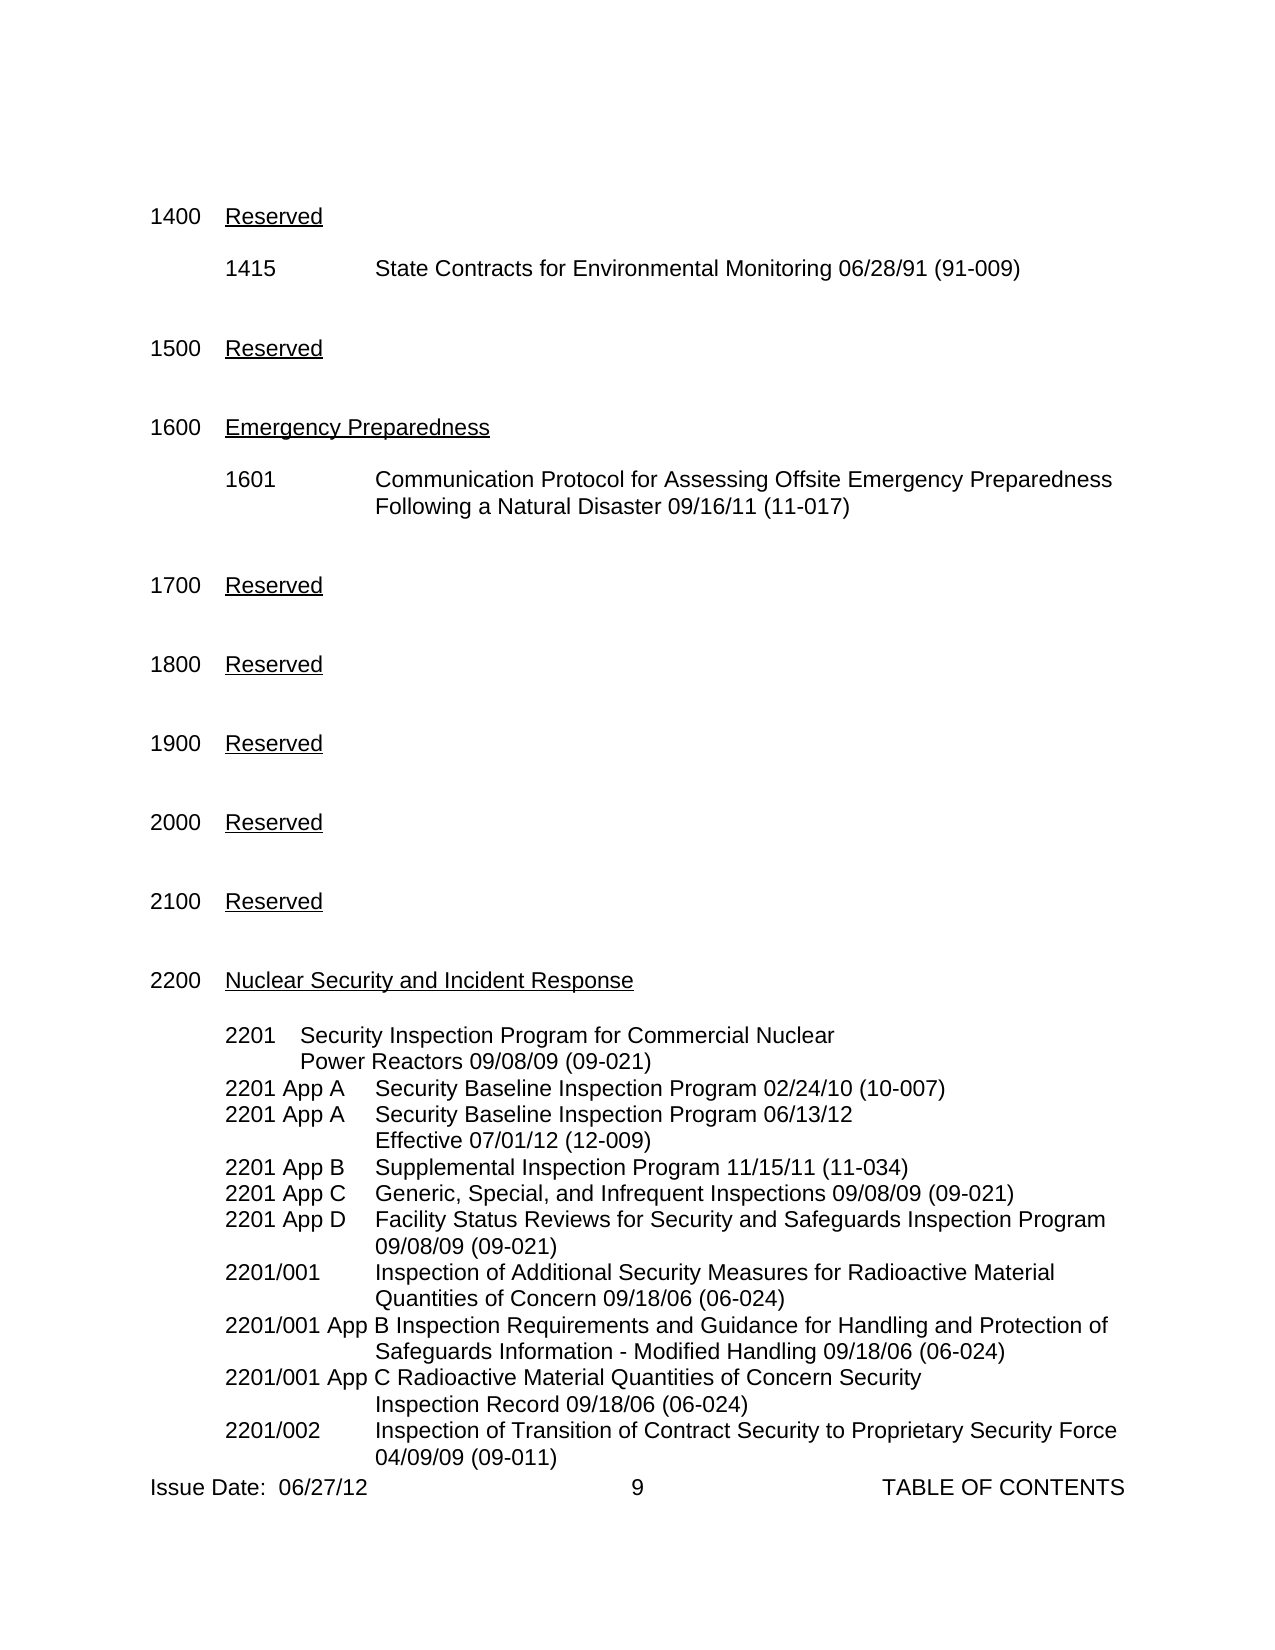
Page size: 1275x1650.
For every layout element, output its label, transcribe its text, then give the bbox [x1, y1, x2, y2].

text 2201 App C Generic, Special, and Infrequent Inspections 09/08/09 (09-021) [225, 1180, 1125, 1206]
text 2201/002 Inspection of Transition of Contract Security to Proprietary Security Force 04/09/09 (09-011) [150, 1417, 1125, 1470]
text 1400 Reserved [150, 203, 1125, 229]
text 1500 Reserved [150, 334, 1125, 361]
text 1800 Reserved [150, 651, 1125, 677]
text 1700 Reserved [150, 572, 1125, 598]
text 2201/001 App C Radioactive Material Quantities of Concern Security [150, 1364, 1125, 1391]
text 2200 Nuclear Security and Incident Response [150, 967, 1125, 993]
text Effective 07/01/12 (12-009) [150, 1127, 1125, 1153]
text 2201/001 App B Inspection Requirements and Guidance for Handling and Protection of Safeguards Information - Modified Handling 09/18/06 (06-024) [150, 1312, 1125, 1364]
text Power Reactors 09/08/09 (09-021) [300, 1048, 1125, 1074]
text 1900 Reserved [150, 730, 1125, 756]
text Inspection Record 09/18/06 (06-024) [150, 1391, 1125, 1417]
text 2201 Security Inspection Program for Commercial Nuclear [150, 1022, 1125, 1048]
text 2201 App A Security Baseline Inspection Program 06/13/12 [150, 1101, 1125, 1127]
text 2201/001 Inspection of Additional Security Measures for Radioactive Material Quantities of Concern 09/18/06 (06-024) [150, 1259, 1125, 1312]
text 1600 Emergency Preparedness [150, 413, 1125, 440]
text 2201 App A Security Baseline Inspection Program 02/24/10 (10-007) [150, 1074, 1125, 1101]
text 2201 App B Supplemental Inspection Program 11/15/11 (11-034) [225, 1153, 1125, 1180]
text 1601 Communication Protocol for Assessing Offsite Emergency Preparedness Following a Natural Disaster 09/16/11 (11-017) [150, 466, 1125, 519]
text 2100 Reserved [150, 888, 1125, 914]
text 2201 App D Facility Status Reviews for Security and Safeguards Inspection Program 09/08/09 (09-021) [225, 1206, 1125, 1259]
text 1415 State Contracts for Environmental Monitoring 06/28/91 (91-009) [150, 255, 1125, 282]
text 2000 Reserved [150, 809, 1125, 835]
